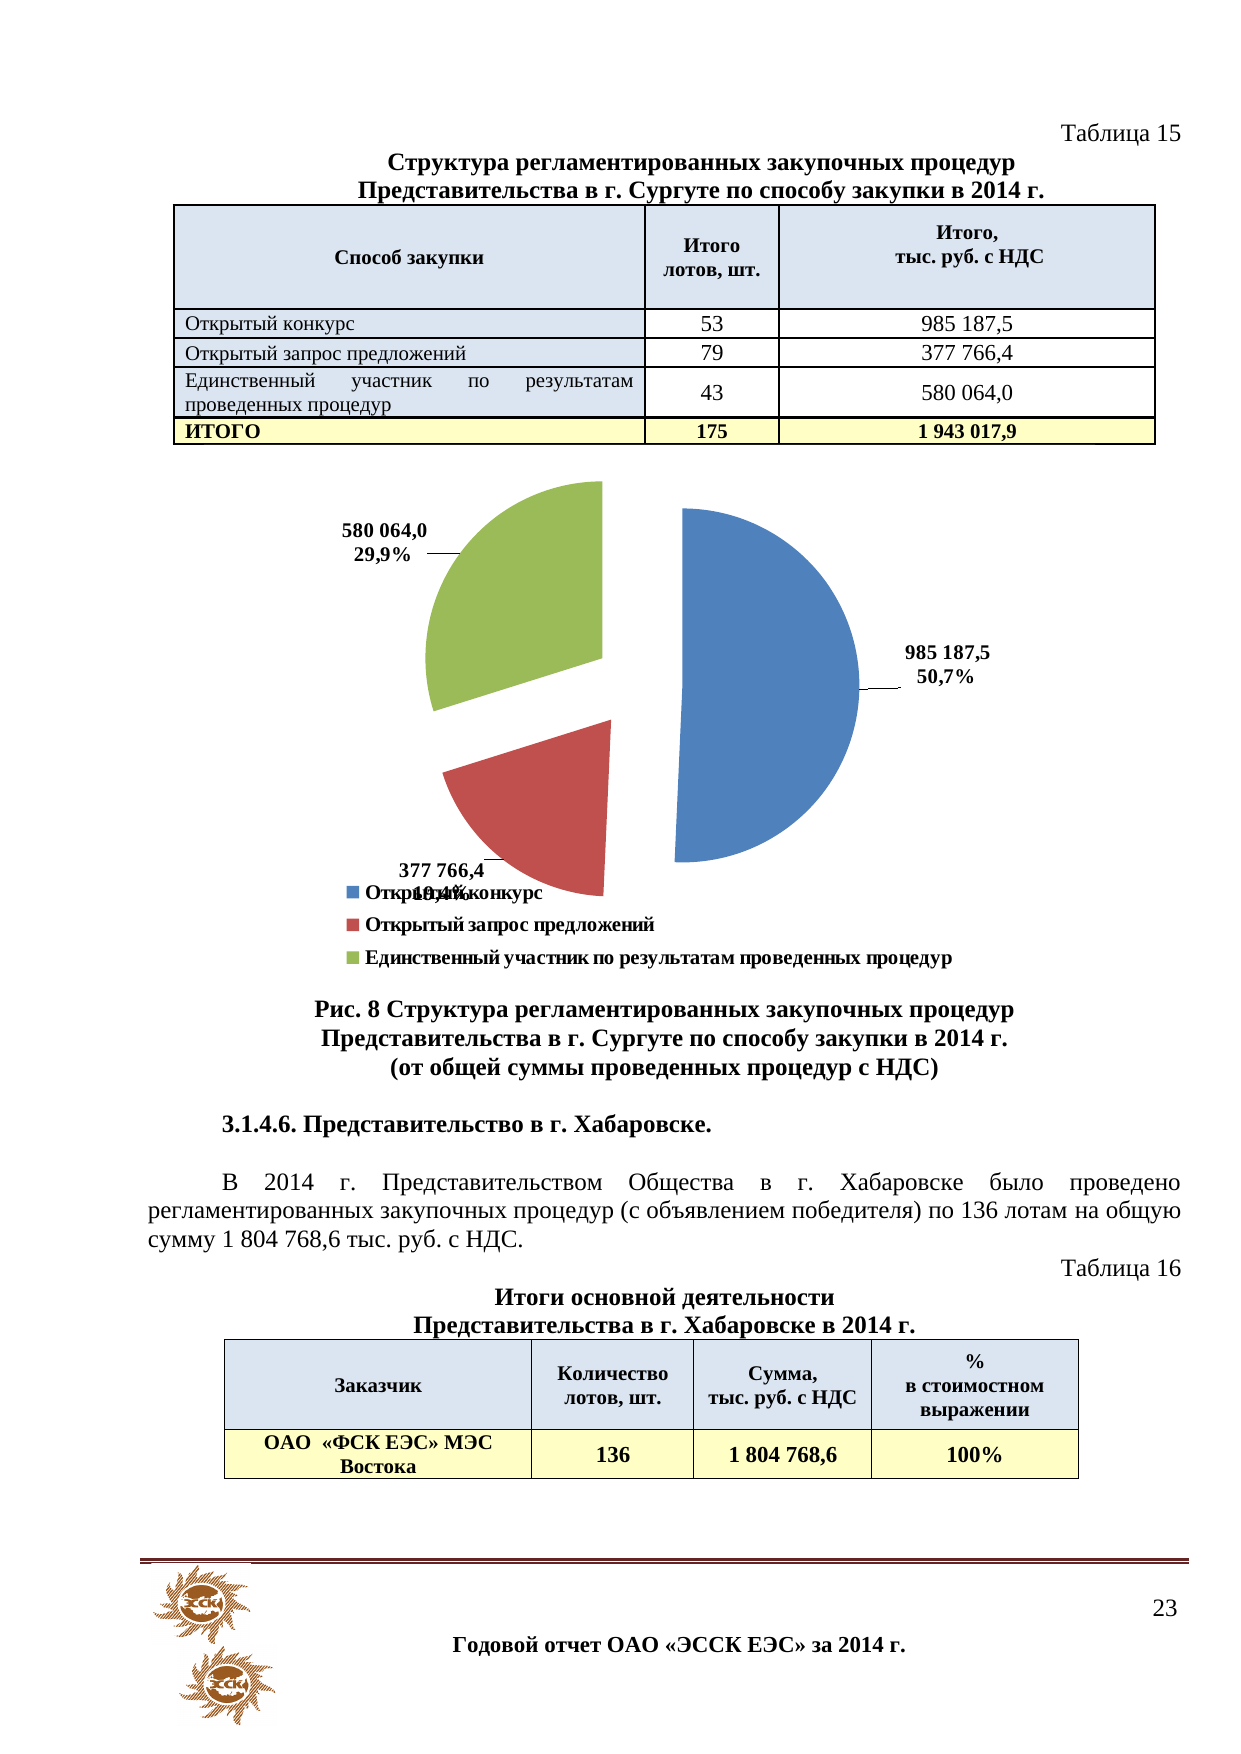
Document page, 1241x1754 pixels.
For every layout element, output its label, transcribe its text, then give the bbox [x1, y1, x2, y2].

table_cell Открытый запрос предложений [175, 339, 644, 366]
table_cell 43 [646, 368, 778, 416]
table_header Заказчик [225, 1340, 531, 1429]
table_cell Единственный участник по результатам проведенных процедур [175, 368, 644, 416]
table_header % в стоимостном выражении [872, 1340, 1078, 1429]
table_header Итого лотов, шт. [646, 206, 778, 308]
text 3.1.4.6. Представительство в г. Хабаровске. [148, 1109, 1181, 1138]
text (от общей суммы проведенных процедур с НДС) [148, 1052, 1181, 1081]
table_header Количество лотов, шт. [532, 1340, 693, 1429]
table_cell 175 [646, 419, 778, 443]
table_cell 1 804 768,6 [694, 1430, 871, 1478]
table_cell 79 [646, 339, 778, 366]
table_cell 1 943 017,9 [780, 419, 1154, 443]
text Представительства в г. Сургуте по способу закупки в 2014 г. [148, 1023, 1181, 1052]
table_cell ОАО «ФСК ЕЭС» МЭС Востока [225, 1430, 531, 1478]
table_header Способ закупки [175, 206, 644, 308]
table_cell 53 [646, 310, 778, 337]
text Таблица 15 [148, 118, 1181, 147]
text Представительства в г. Сургуте по способу закупки в 2014 г. [148, 176, 1181, 204]
text Представительства в г. Хабаровске в 2014 г. [148, 1311, 1181, 1339]
table_cell 377 766,4 [780, 339, 1154, 366]
table_header Сумма, тыс. руб. с НДС [694, 1340, 871, 1429]
text В 2014 г. Представительством Общества в г. Хабаровске было проведено регламентированных закупочных процедур (с объявлением победителя) по 136 лотам на общую сумму 1 804 768,6 тыс. руб. с НДС. [148, 1167, 1181, 1253]
table_cell 100% [872, 1430, 1078, 1478]
text Структура регламентированных закупочных процедур [148, 147, 1181, 176]
text Итоги основной деятельности [148, 1282, 1181, 1311]
table_cell 580 064,0 [780, 368, 1154, 416]
table_cell [780, 282, 1154, 308]
table_cell ИТОГО [175, 419, 644, 443]
table_cell 136 [532, 1430, 693, 1478]
table_cell 985 187,5 [780, 310, 1154, 337]
table_cell Открытый конкурс [175, 310, 644, 337]
text Рис. 8 Структура регламентированных закупочных процедур [148, 994, 1181, 1023]
table_header Итого, тыс. руб. с НДС [780, 206, 1154, 282]
picture [151, 1563, 277, 1726]
text Таблица 16 [148, 1253, 1181, 1282]
